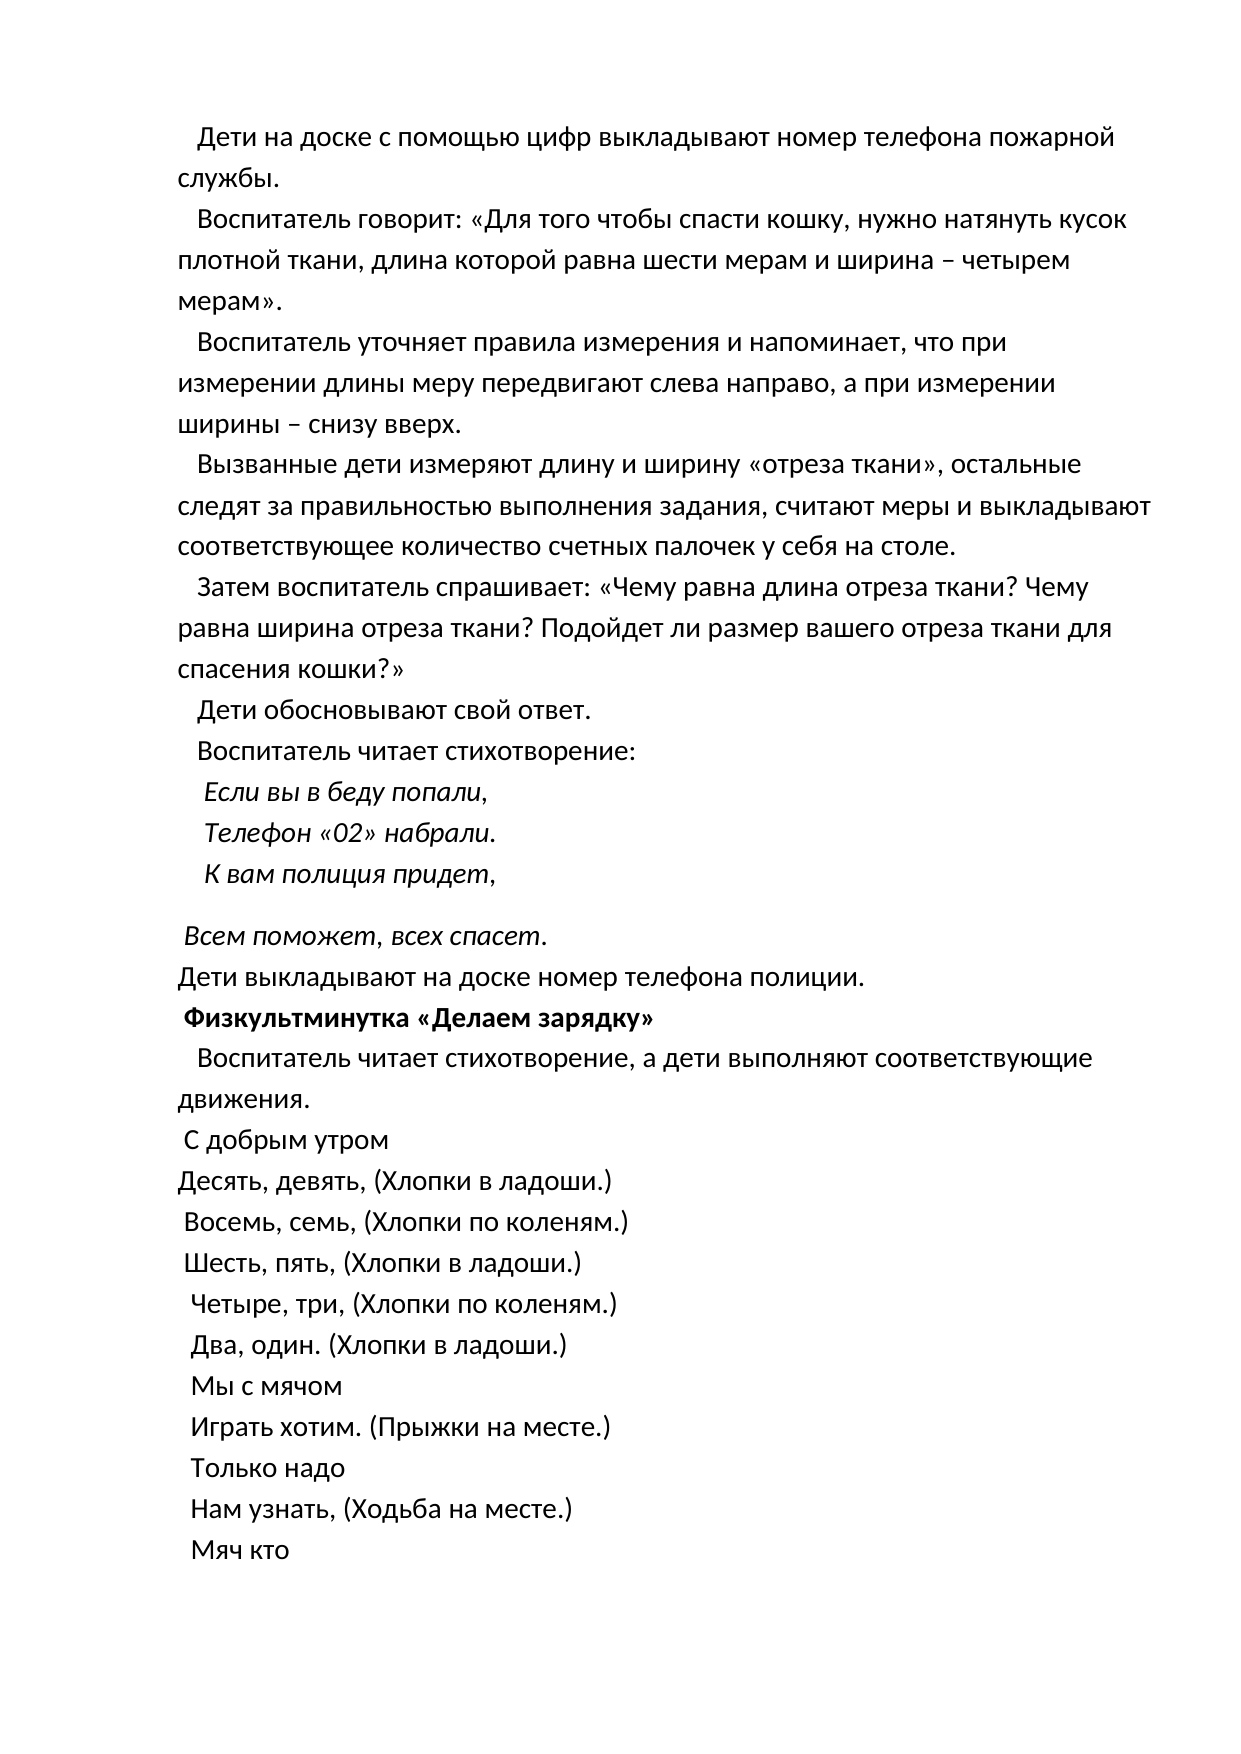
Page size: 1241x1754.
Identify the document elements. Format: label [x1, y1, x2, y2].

text [177, 118, 1152, 891]
text [177, 917, 1152, 1566]
